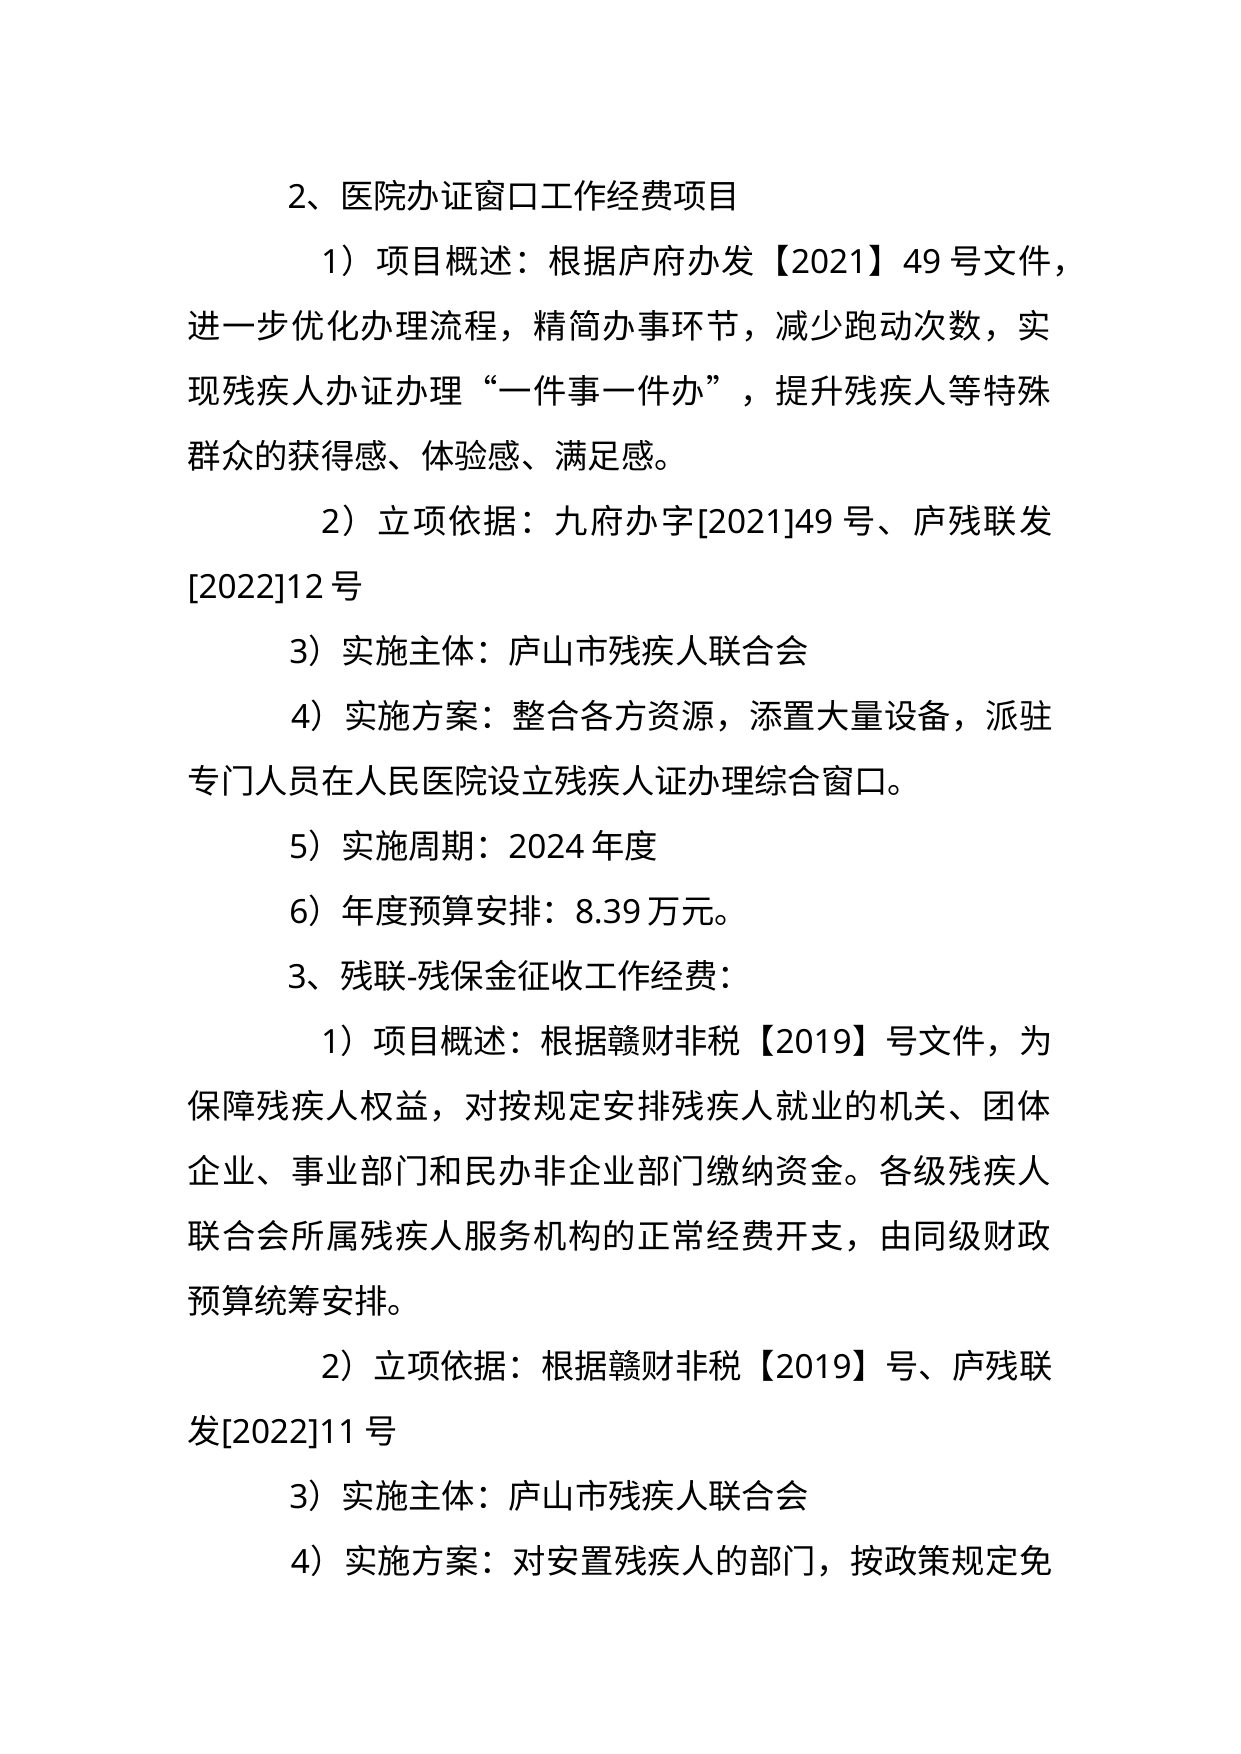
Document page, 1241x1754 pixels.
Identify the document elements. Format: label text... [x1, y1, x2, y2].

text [187, 1527, 1053, 1592]
text 4）实施方案：整合各方资源，添置大量设备，派驻专门人员在人民医院设立残疾人证办理综合窗口。 [187, 682, 1053, 812]
text 3）实施主体：庐山市残疾人联合会 [187, 617, 1053, 682]
text 3）实施主体：庐山市残疾人联合会 [187, 1462, 1053, 1527]
text 5）实施周期：2024年度 [187, 812, 1053, 877]
list 1）项目概述：根据赣财非税【2019】号文件，为保障残疾人权益，对按规定安排残疾人就业的机关、团体、企业、事业部门和民办非企业部门缴纳资金。各级残疾人联合会所属残疾人服务机构的正常经费开支，由同级财政预算统筹安排。 [187, 1007, 1053, 1332]
list 1）项目概述：根据庐府办发【2021】49号文件，进一步优化办理流程，精简办事环节，减少跑动次数，实现残疾人办证办理“一件事一件办”，提升残疾人等特殊群众的获得感、体验感、满足感。 [187, 227, 1053, 487]
text 6）年度预算安排：8.39万元。 [187, 877, 1053, 942]
list 2）立项依据：九府办字[2021]49号、庐残联发[2022]12号 [187, 487, 1053, 617]
text 3、残联-残保金征收工作经费： [187, 942, 1053, 1007]
list 2）立项依据：根据赣财非税【2019】号、庐残联发[2022]11号 [187, 1332, 1053, 1462]
text 2、医院办证窗口工作经费项目 [187, 162, 1053, 227]
